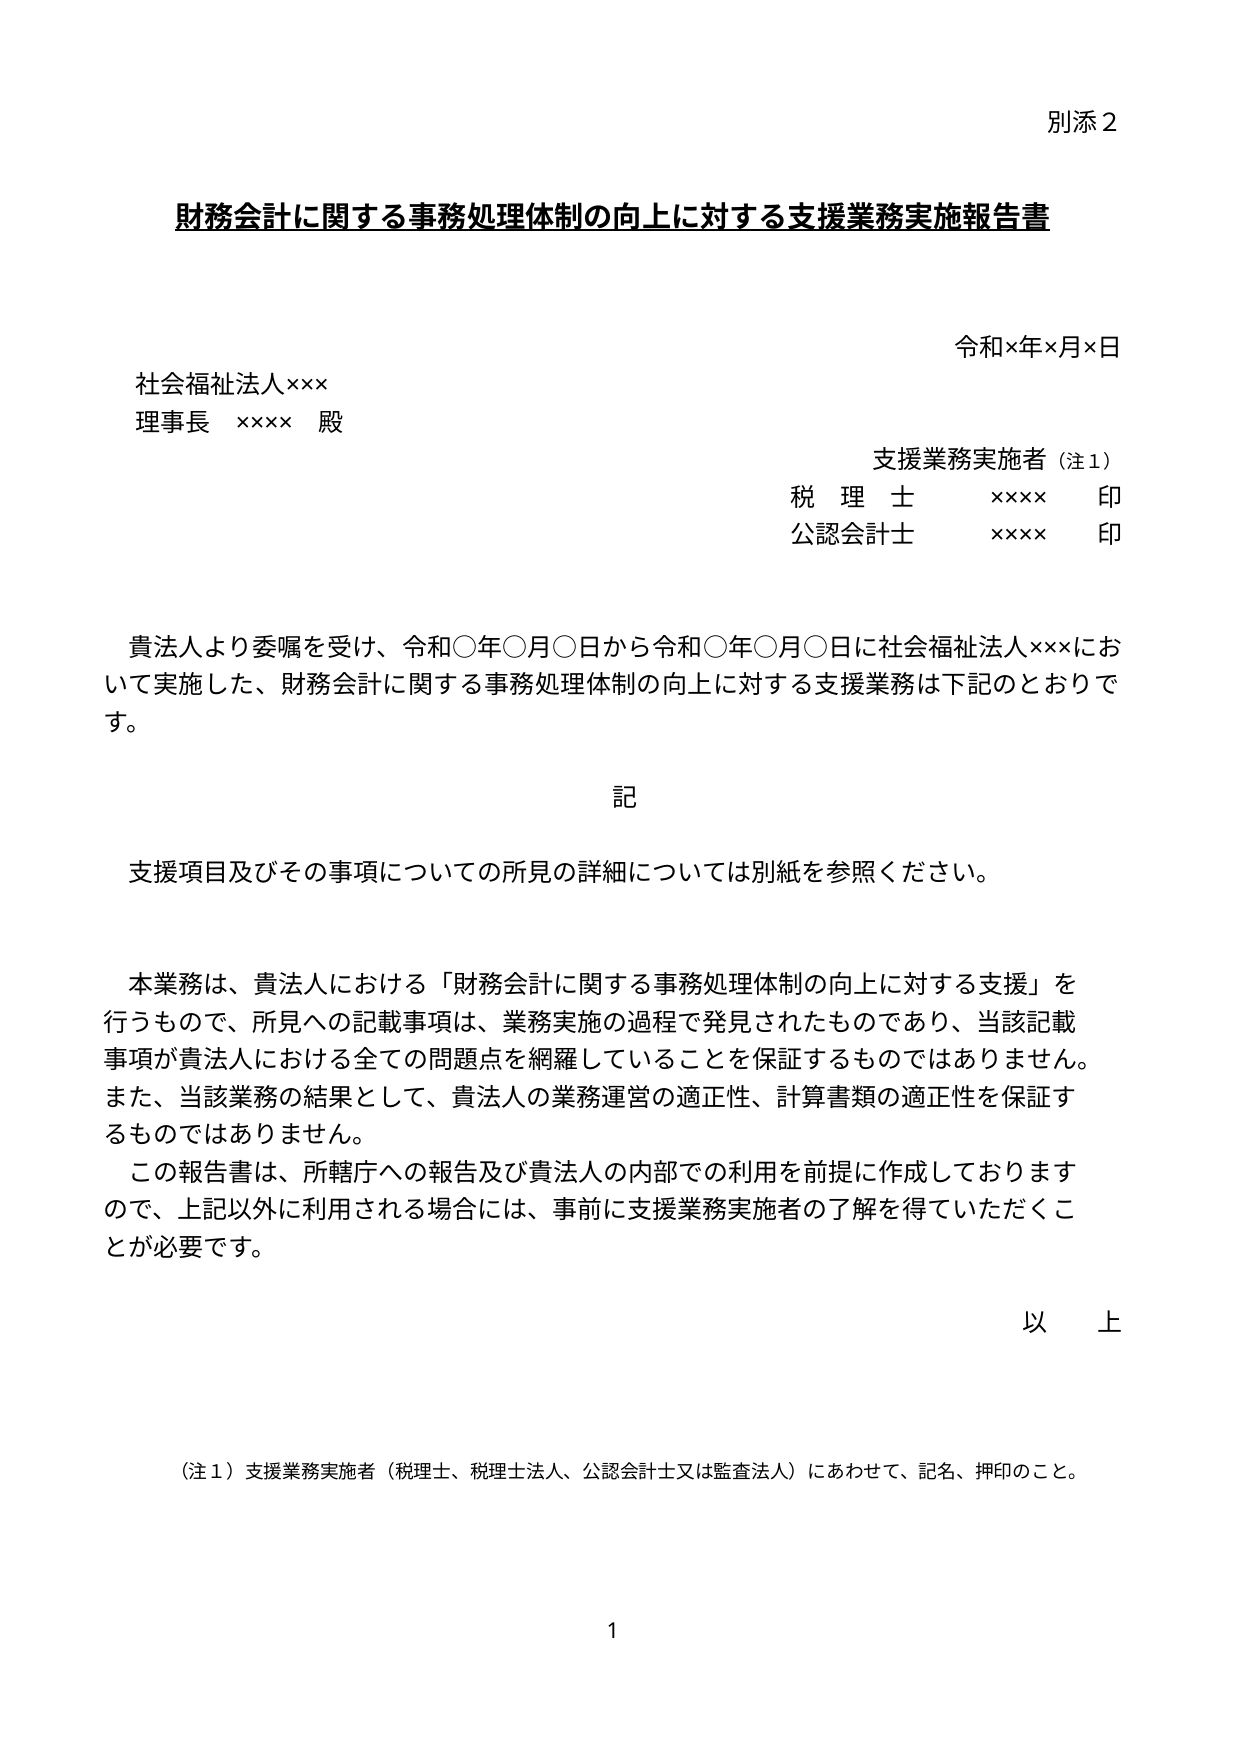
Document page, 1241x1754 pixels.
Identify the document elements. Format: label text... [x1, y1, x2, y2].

text 理事長 ×××× 殿 [136, 402, 1122, 439]
text 別添２ [103, 102, 1122, 139]
text 令和×年×月×日 [103, 327, 1122, 364]
text 税 理 士 ×××× 印 [103, 477, 1122, 514]
text 公認会計士 ×××× 印 [103, 514, 1122, 552]
text 財務会計に関する事務処理体制の向上に対する支援業務実施報告書 [103, 177, 1122, 252]
text 以 上 [103, 1302, 1122, 1339]
text 貴法人より委嘱を受け、令和○年○月○日から令和○年○月○日に社会福祉法人×××において実施した、財務会計に関する事務処理体制の向上に対する支援業務は下記のとおりです。 [103, 627, 1122, 739]
text 支援項目及びその事項についての所見の詳細については別紙を参照ください。 [103, 852, 1122, 889]
text （注１）支援業務実施者（税理士、税理士法人、公認会計士又は監査法人）にあわせて、記名、押印のこと。 [170, 1452, 1122, 1489]
text 記 [103, 777, 1122, 814]
text 本業務は、貴法人における「財務会計に関する事務処理体制の向上に対する支援」を行うもので、所見への記載事項は、業務実施の過程で発見されたものであり、当該記載事項が貴法人における全ての問題点を網羅していることを保証するものではありません。また、当該業務の結果として、貴法人の業務運営の適正性、計算書類の適正性を保証するものではありません。 [103, 964, 1097, 1152]
text 社会福祉法人××× [136, 364, 1122, 402]
text 支援業務実施者（注１） [103, 439, 1122, 477]
text この報告書は、所轄庁への報告及び貴法人の内部での利用を前提に作成しておりますので、上記以外に利用される場合には、事前に支援業務実施者の了解を得ていただくことが必要です。 [103, 1152, 1097, 1264]
